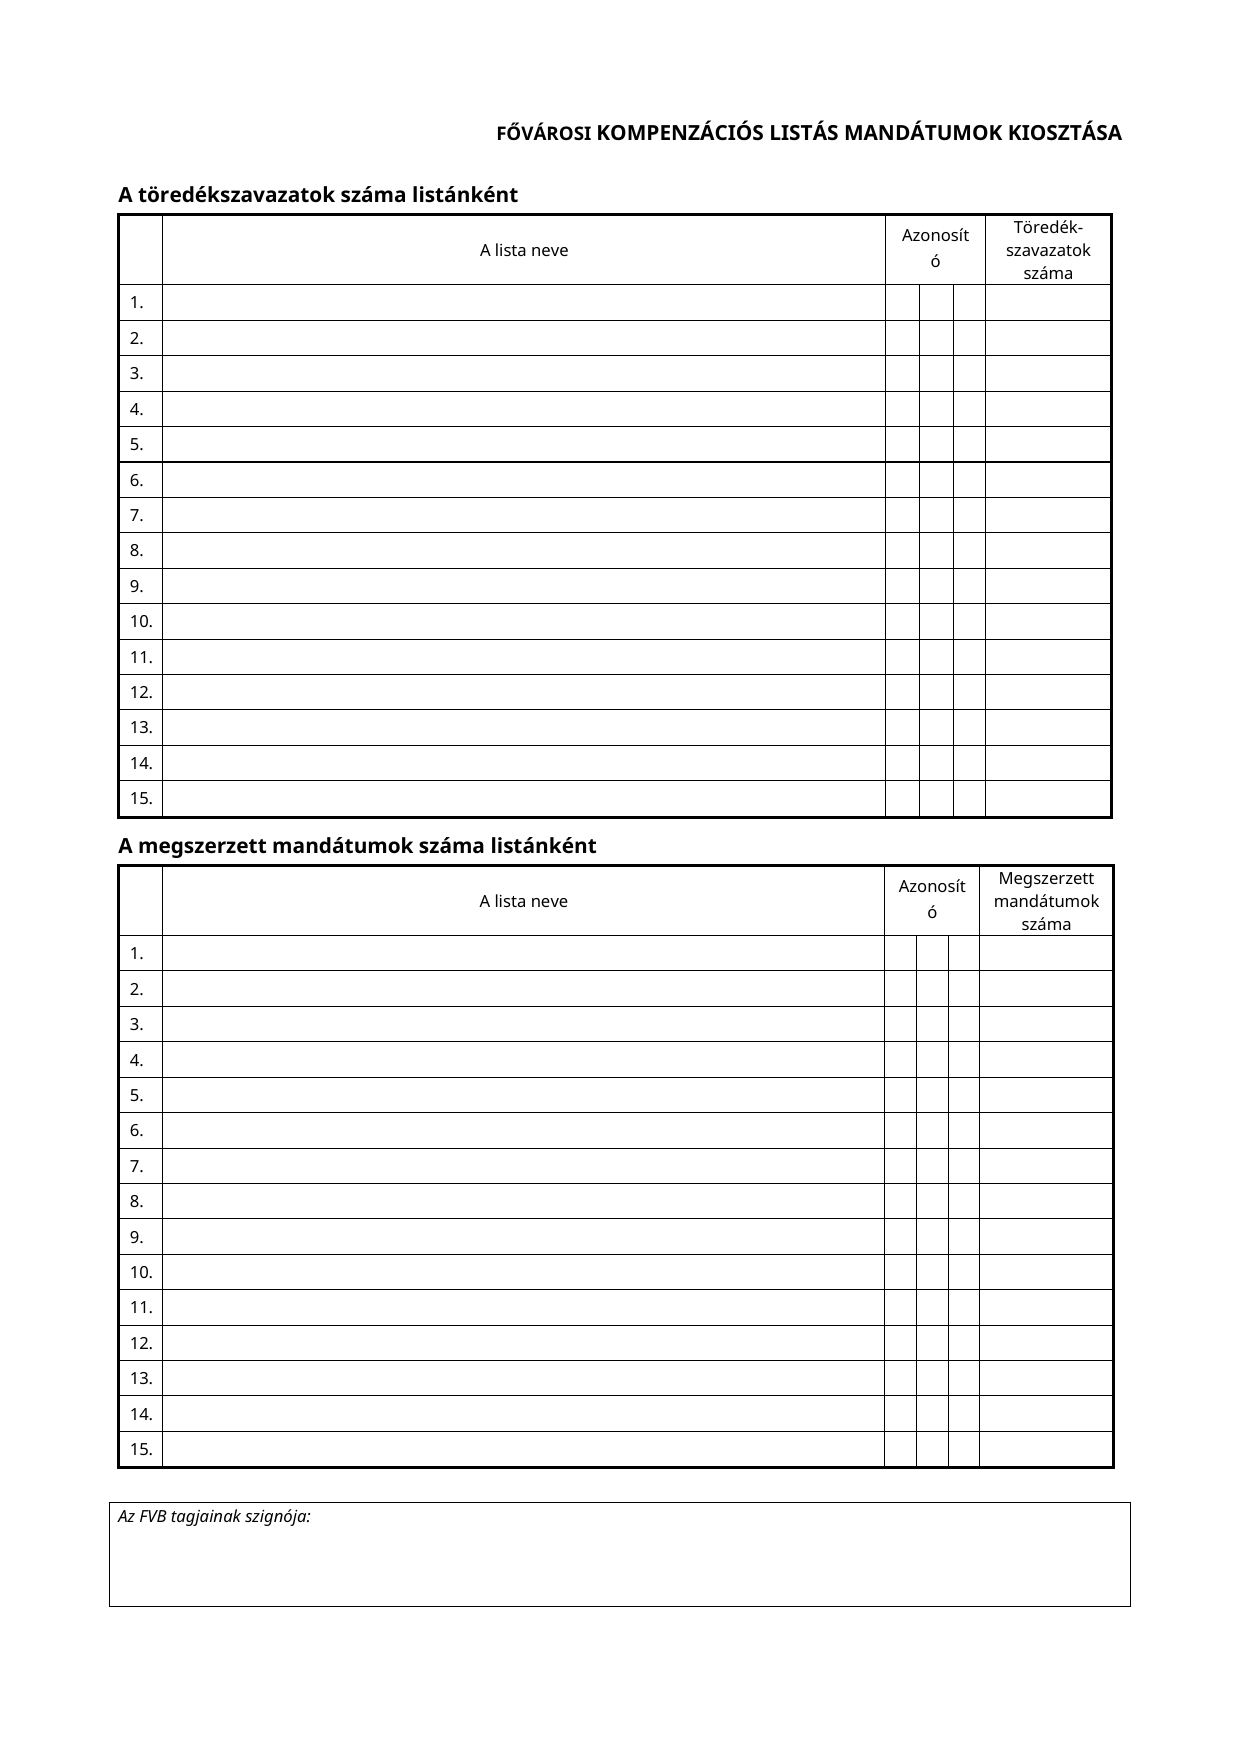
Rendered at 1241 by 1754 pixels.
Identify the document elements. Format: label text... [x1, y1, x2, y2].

table_cell [120, 498, 162, 532]
table_cell [949, 1396, 979, 1431]
table_cell [120, 392, 162, 426]
table_cell [885, 1361, 916, 1395]
table_cell [885, 1396, 916, 1431]
table_cell [920, 463, 953, 497]
table_cell [885, 1326, 916, 1360]
table_cell [120, 710, 162, 745]
table_cell [120, 1290, 162, 1324]
table_cell [886, 640, 919, 674]
table_cell [917, 1078, 948, 1112]
table_cell [163, 781, 885, 816]
table_cell [949, 1184, 979, 1218]
table_cell [949, 971, 979, 1006]
table_cell [120, 936, 162, 970]
table_cell [120, 746, 162, 780]
table_cell [886, 746, 919, 780]
table_cell [917, 1255, 948, 1289]
table_cell [120, 1078, 162, 1112]
table_cell [885, 1184, 916, 1218]
table_cell [986, 498, 1110, 532]
table_cell [163, 675, 885, 709]
table_cell [163, 1007, 884, 1041]
table_cell [163, 569, 885, 603]
table_cell [886, 710, 919, 745]
table_cell [886, 427, 919, 461]
table_cell [980, 1042, 1112, 1077]
table_cell [120, 971, 162, 1006]
table_cell [163, 392, 885, 426]
table_cell [120, 427, 162, 461]
table_cell [120, 1396, 162, 1431]
table_cell [886, 569, 919, 603]
table_cell [980, 1290, 1112, 1324]
table_header A lista neve [163, 216, 885, 284]
table_cell [954, 285, 985, 320]
table_cell [163, 356, 885, 391]
table_cell [917, 1113, 948, 1147]
table_cell [954, 321, 985, 355]
table_cell [885, 971, 916, 1006]
table_cell [163, 427, 885, 461]
table_cell [986, 675, 1110, 709]
table_cell [886, 675, 919, 709]
table_header A lista neve [163, 867, 884, 935]
table_cell [949, 1326, 979, 1360]
text fővárosi kompenzációs listás mandátumok kiosztásA [118, 118, 1122, 147]
table_cell [980, 1113, 1112, 1147]
table_cell [886, 533, 919, 568]
table_cell [163, 498, 885, 532]
table_cell [986, 285, 1110, 320]
table_cell [120, 1184, 162, 1218]
table_cell [954, 569, 985, 603]
text A megszerzett mandátumok száma listánként [118, 831, 1122, 859]
table_cell [980, 1219, 1112, 1254]
table_cell [120, 1149, 162, 1183]
table_cell [886, 604, 919, 638]
table_cell [920, 569, 953, 603]
table_cell [120, 569, 162, 603]
table_cell [917, 1184, 948, 1218]
table_cell [917, 1219, 948, 1254]
table_cell [885, 1255, 916, 1289]
table_cell [163, 1396, 884, 1431]
table_cell [980, 1326, 1112, 1360]
table_cell [949, 1149, 979, 1183]
table_cell [886, 392, 919, 426]
table_cell [120, 604, 162, 638]
table_cell [980, 1184, 1112, 1218]
table_cell [980, 1149, 1112, 1183]
table_cell [949, 1432, 979, 1466]
table_cell [120, 285, 162, 320]
table_cell [920, 533, 953, 568]
table_cell [886, 356, 919, 391]
table_cell [986, 604, 1110, 638]
table_cell [163, 936, 884, 970]
table_header Azonosító [886, 216, 985, 284]
table_cell [949, 1255, 979, 1289]
table_cell [954, 675, 985, 709]
table_cell [920, 710, 953, 745]
table_header [120, 216, 162, 284]
table_cell [954, 463, 985, 497]
table_cell [986, 569, 1110, 603]
table_cell [163, 640, 885, 674]
table_cell [986, 356, 1110, 391]
table_cell [120, 356, 162, 391]
table_cell [920, 604, 953, 638]
table_cell [920, 675, 953, 709]
table_cell [954, 710, 985, 745]
table_cell [949, 1078, 979, 1112]
table_cell [986, 781, 1110, 816]
table_cell [986, 640, 1110, 674]
table_cell [949, 1042, 979, 1077]
table_cell [163, 710, 885, 745]
table_cell [949, 936, 979, 970]
table_cell [163, 1184, 884, 1218]
table_cell [886, 463, 919, 497]
table_cell [163, 533, 885, 568]
table_cell [885, 936, 916, 970]
table_cell [163, 1042, 884, 1077]
table_cell [920, 781, 953, 816]
table_cell [917, 1042, 948, 1077]
table_cell [980, 1432, 1112, 1466]
table_cell [120, 1219, 162, 1254]
table_cell [885, 1290, 916, 1324]
table_cell [163, 1219, 884, 1254]
table_cell [120, 1326, 162, 1360]
table_cell [120, 781, 162, 816]
table_cell [954, 604, 985, 638]
table_cell [163, 1149, 884, 1183]
table_cell [885, 1007, 916, 1041]
table_cell [980, 1396, 1112, 1431]
table_cell [954, 781, 985, 816]
table_cell [886, 781, 919, 816]
table_cell [917, 1396, 948, 1431]
table_header Megszerzett mandátumok száma [980, 867, 1112, 935]
table_cell [163, 321, 885, 355]
table_cell [980, 1007, 1112, 1041]
table_cell [980, 1361, 1112, 1395]
table_cell [986, 746, 1110, 780]
table_cell [954, 356, 985, 391]
table_cell [954, 533, 985, 568]
table_cell [986, 392, 1110, 426]
table_cell [120, 1361, 162, 1395]
table_cell [917, 1432, 948, 1466]
table_header Azonosító [885, 867, 979, 935]
table_cell [920, 498, 953, 532]
table_cell [885, 1149, 916, 1183]
table_cell [120, 1042, 162, 1077]
table_cell [920, 427, 953, 461]
text A töredékszavazatok száma listánként [118, 180, 1122, 209]
table_cell [920, 392, 953, 426]
table_cell [885, 1432, 916, 1466]
table_cell [917, 1361, 948, 1395]
table_cell [954, 498, 985, 532]
table_cell [120, 533, 162, 568]
table_cell [120, 1113, 162, 1147]
text Az FVB tagjainak szignója: [110, 1503, 1130, 1527]
table_cell [920, 285, 953, 320]
table_header [120, 867, 162, 935]
table_cell [163, 1432, 884, 1466]
table_cell [163, 1290, 884, 1324]
table_cell [120, 1255, 162, 1289]
table_cell [917, 1149, 948, 1183]
table_cell [949, 1361, 979, 1395]
table_cell [920, 356, 953, 391]
table_cell [163, 285, 885, 320]
table_cell [980, 1078, 1112, 1112]
table_cell [163, 746, 885, 780]
table_cell [886, 285, 919, 320]
table_cell [980, 936, 1112, 970]
table_header Töredék-szavazatok száma [986, 216, 1110, 284]
table_cell [885, 1042, 916, 1077]
table_cell [885, 1113, 916, 1147]
table_cell [920, 321, 953, 355]
table_cell [986, 427, 1110, 461]
table_cell [163, 1326, 884, 1360]
table_cell [949, 1219, 979, 1254]
table_cell [917, 971, 948, 1006]
table_cell [120, 640, 162, 674]
table_cell [163, 463, 885, 497]
table_cell [163, 1255, 884, 1289]
table_cell [954, 746, 985, 780]
table_cell [163, 1361, 884, 1395]
table_cell [886, 498, 919, 532]
table_cell [163, 1078, 884, 1112]
table_cell [986, 463, 1110, 497]
table_cell [986, 710, 1110, 745]
table_cell [120, 463, 162, 497]
table_cell [120, 1007, 162, 1041]
table_cell [163, 971, 884, 1006]
table_cell [120, 321, 162, 355]
table_cell [954, 640, 985, 674]
table_cell [949, 1007, 979, 1041]
table_cell [163, 1113, 884, 1147]
table_cell [120, 675, 162, 709]
table_cell [886, 321, 919, 355]
table_cell [917, 936, 948, 970]
table_cell [163, 604, 885, 638]
table_cell [917, 1290, 948, 1324]
table_cell [949, 1113, 979, 1147]
table_cell [986, 533, 1110, 568]
table_cell [980, 1255, 1112, 1289]
table_cell [917, 1326, 948, 1360]
table_cell [885, 1219, 916, 1254]
table_cell [920, 640, 953, 674]
table_cell [949, 1290, 979, 1324]
table_cell [120, 1432, 162, 1466]
table_cell [980, 971, 1112, 1006]
table_cell [885, 1078, 916, 1112]
table_cell [920, 746, 953, 780]
table_cell [954, 427, 985, 461]
table_cell [954, 392, 985, 426]
table_cell [986, 321, 1110, 355]
table_cell [917, 1007, 948, 1041]
